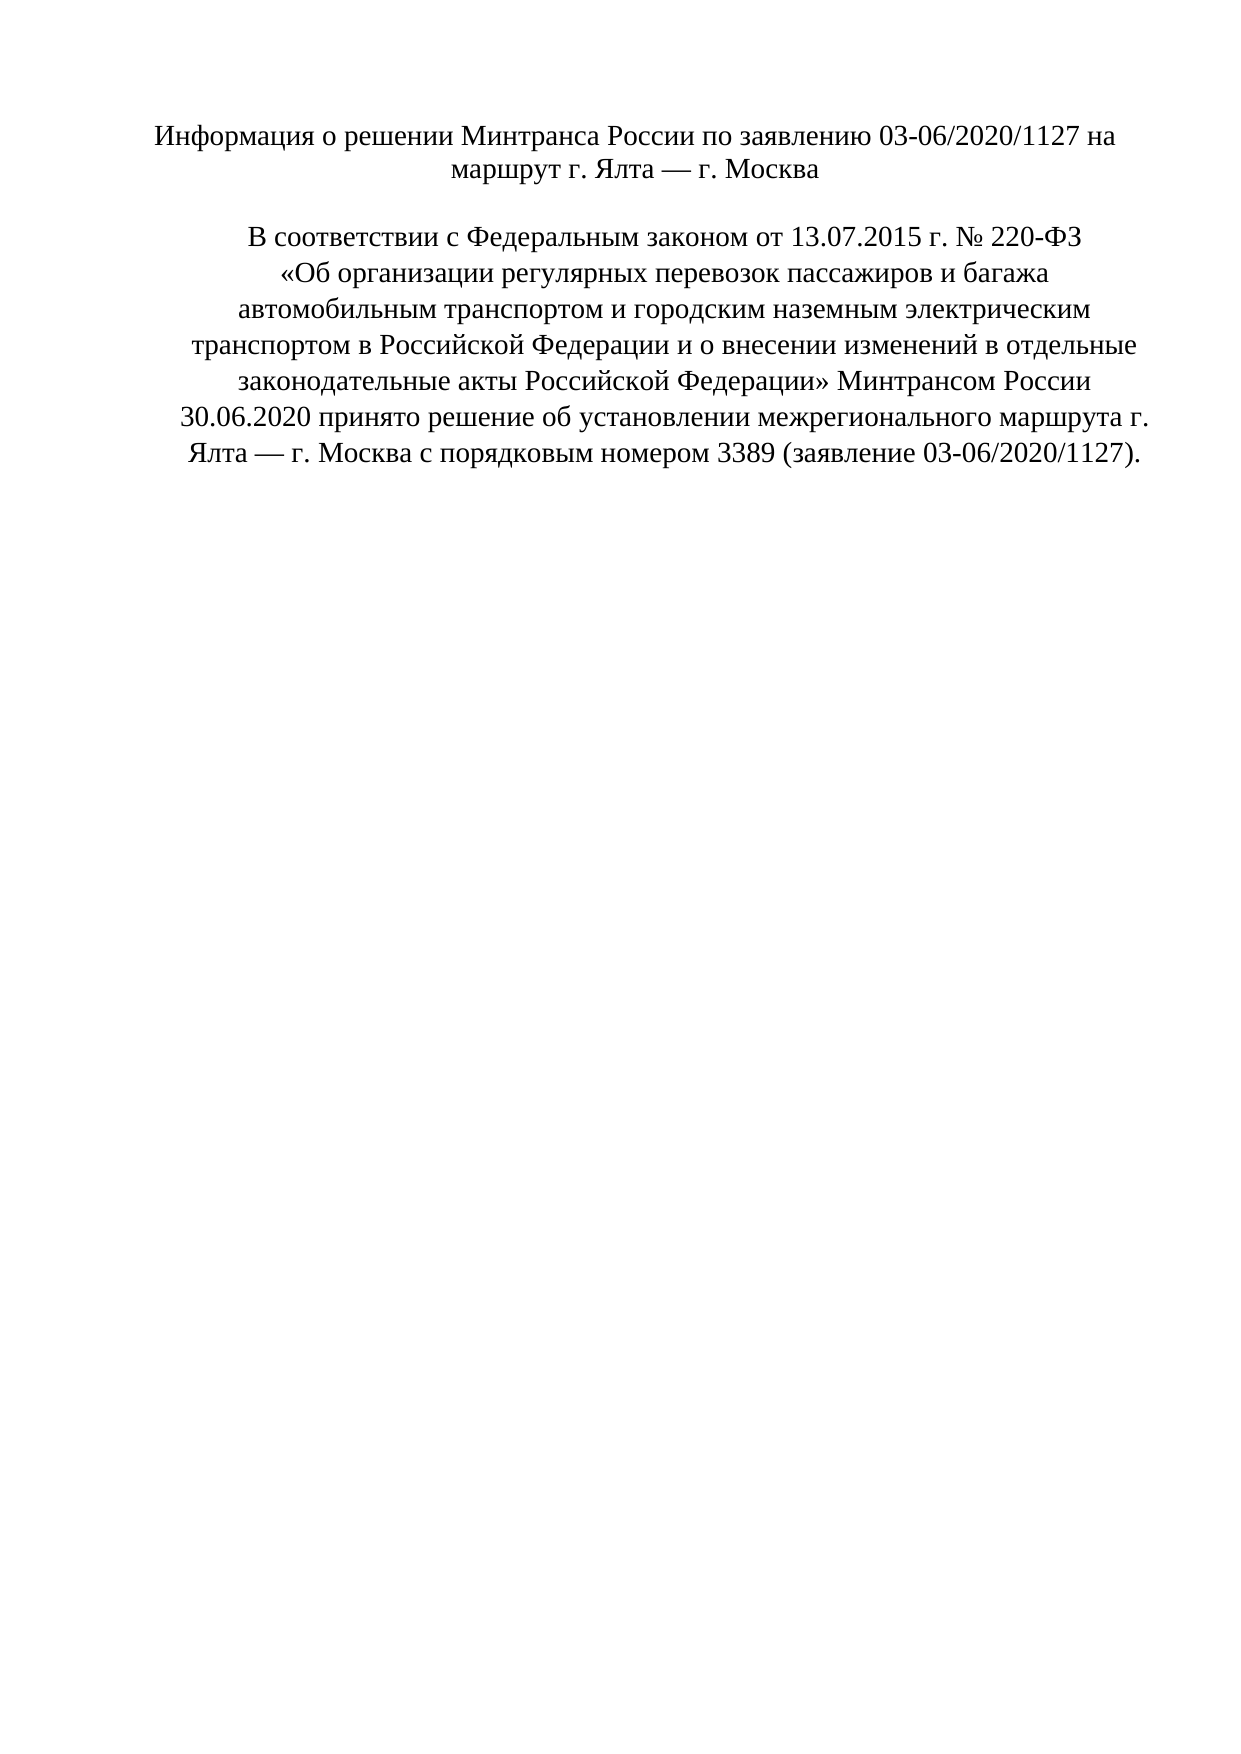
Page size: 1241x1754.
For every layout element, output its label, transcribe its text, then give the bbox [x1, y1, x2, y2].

text В соответствии с Федеральным законом от 13.07.2015 г. № 220-ФЗ «Об организации регулярных перевозок пассажиров и багажа автомобильным транспортом и городским наземным электрическим транспортом в Российской Федерации и о внесении изменений в отдельные законодательные акты Российской Федерации» Минтрансом России 30.06.2020 принято решение об установлении межрегионального маршрута г. Ялта — г. Москва с порядковым номером 3389 (заявление 03-06/2020/1127). [177, 219, 1152, 469]
text Информация о решении Минтранса России по заявлению 03-06/2020/1127 на маршрут г. Ялта — г. Москва [118, 118, 1152, 185]
